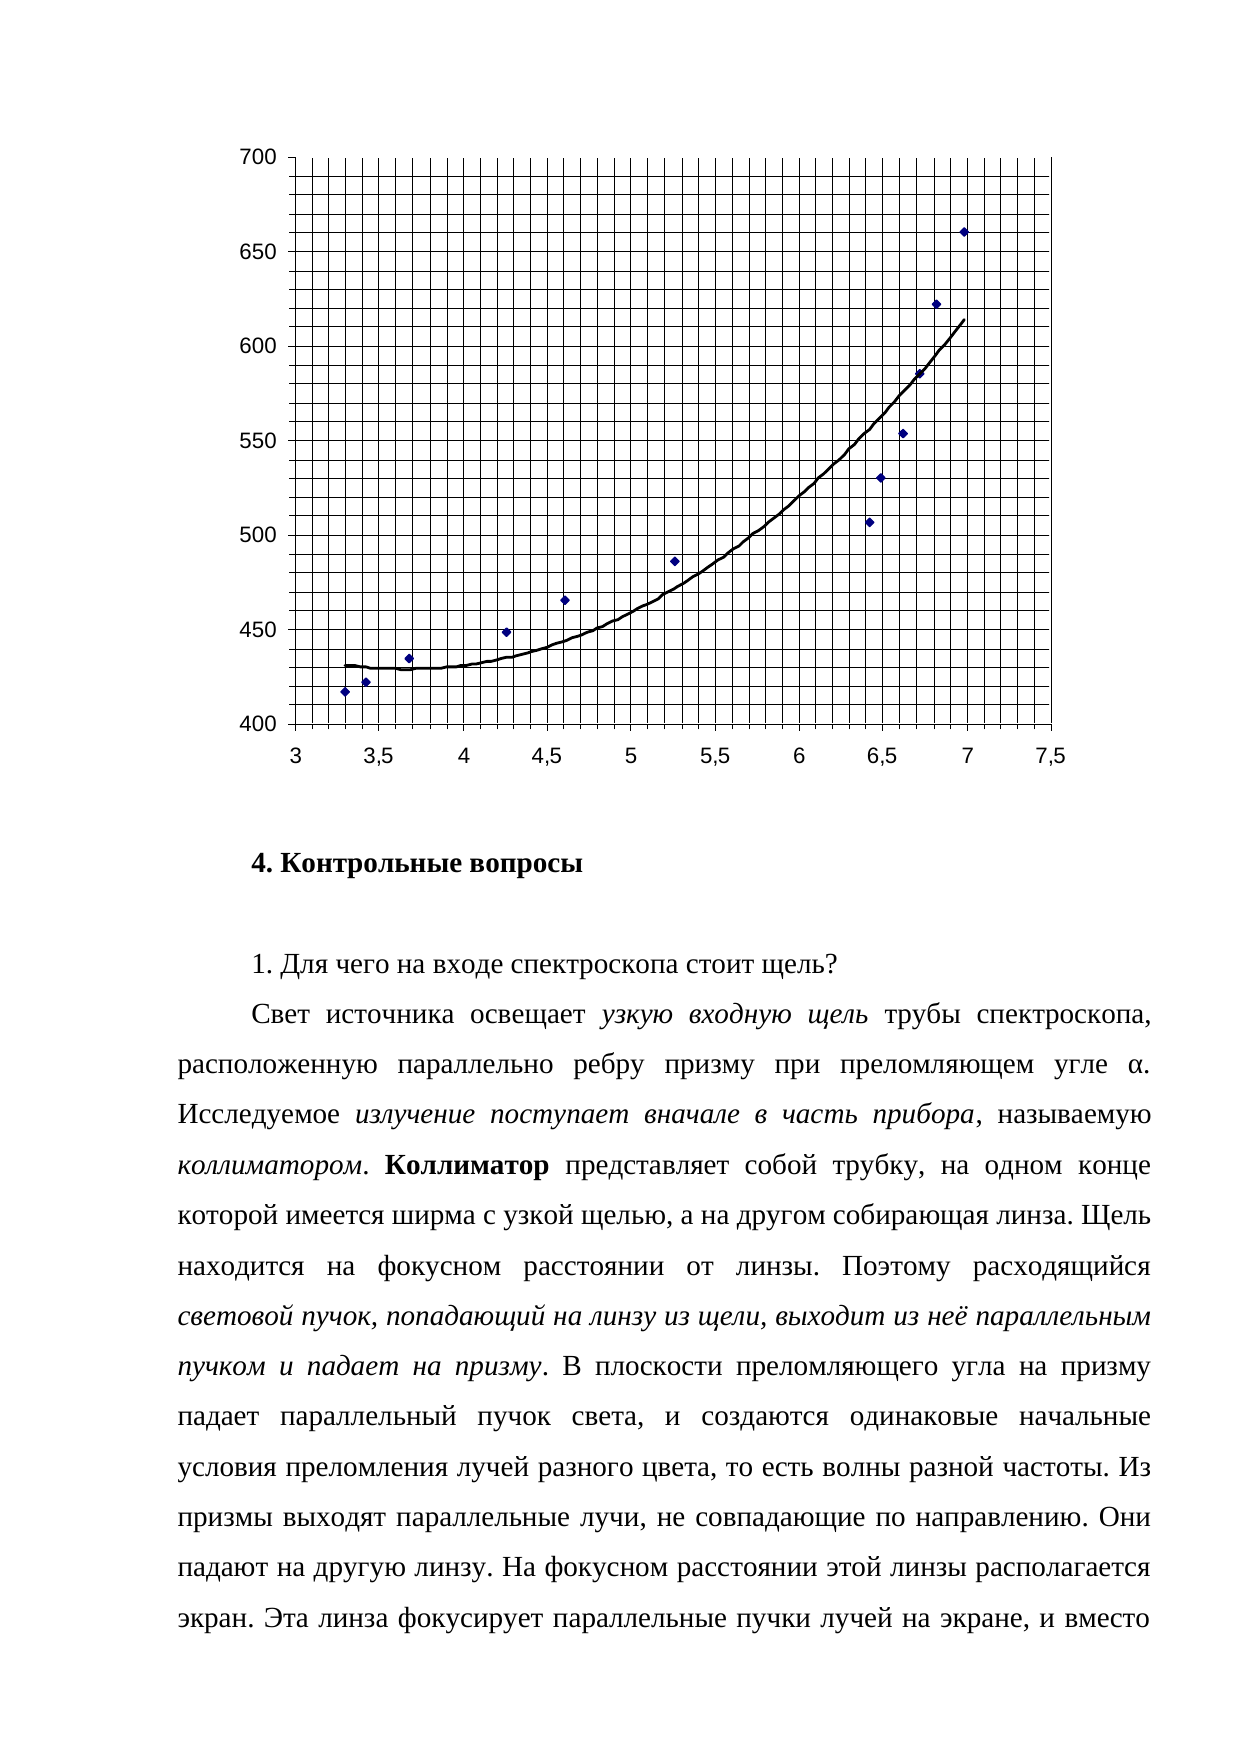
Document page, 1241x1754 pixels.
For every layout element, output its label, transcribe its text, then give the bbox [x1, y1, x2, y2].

subtitle 4. Контрольные вопросы [177, 845, 1152, 879]
text 1. Для чего на входе спектроскопа стоит щель? [177, 946, 1152, 979]
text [177, 996, 1152, 1633]
